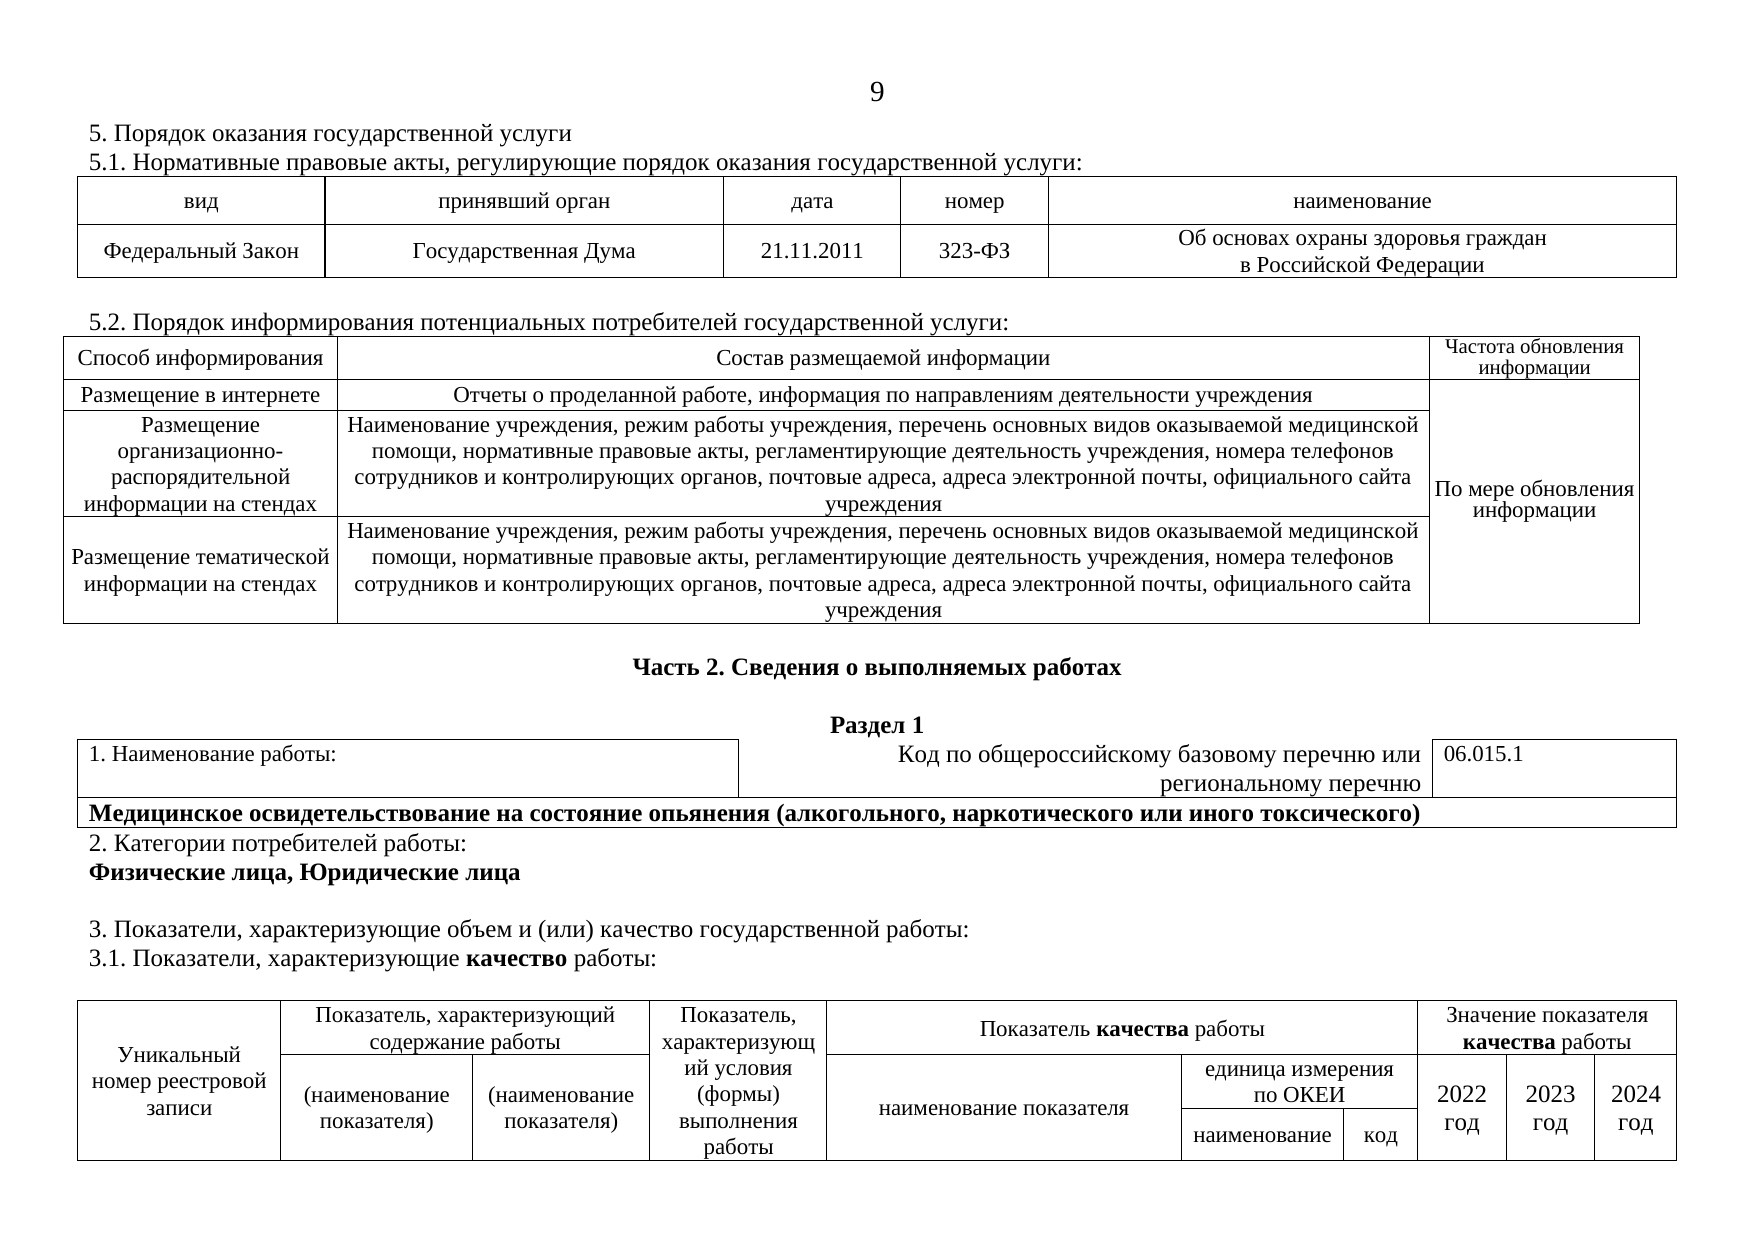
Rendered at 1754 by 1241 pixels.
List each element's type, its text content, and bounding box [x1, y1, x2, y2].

table_cell Наименование учреждения, режим работы учреждения, перечень основных видов оказываемой медицинской помощи, нормативные правовые акты, регламентирующие деятельность учреждения, номера телефонов сотрудников и контролирующих органов, почтовые адреса, адреса электронной почты, официального сайта учреждения [338, 517, 1429, 622]
table_header Частота обновления информации [1430, 337, 1639, 378]
table_cell По мере обновления информации [1430, 380, 1639, 622]
table_cell Медицинское освидетельствование на состояние опьянения (алкогольного, наркотического или иного токсического) [78, 798, 1676, 827]
table_cell наименование показателя [827, 1055, 1181, 1159]
table_cell 323-ФЗ [901, 225, 1048, 277]
table_header Способ информирования [64, 337, 337, 378]
table_header Код по общероссийскому базовому перечню или региональному перечню [739, 739, 1432, 797]
text 5. Порядок оказания государственной услуги [89, 118, 1665, 147]
text Часть 2. Сведения о выполняемых работах [89, 652, 1665, 681]
table_cell 2023 год [1507, 1055, 1594, 1159]
table_header Значение показателя качества работы [1418, 1001, 1676, 1054]
table_header Уникальный номер реестровой записи [78, 1001, 280, 1159]
table_header Состав размещаемой информации [338, 337, 1429, 378]
table_cell Федеральный Закон [78, 225, 324, 277]
table_cell Размещение в интернете [64, 380, 337, 409]
table_cell Отчеты о проделанной работе, информация по направлениям деятельности учреждения [338, 380, 1429, 409]
table_header дата [724, 177, 900, 223]
table_cell единица измерения по ОКЕИ [1182, 1055, 1417, 1108]
table_cell (наименование показателя) [473, 1055, 649, 1159]
table_cell Размещение тематической информации на стендах [64, 517, 337, 622]
table_cell 2024 год [1595, 1055, 1676, 1159]
table_header 1. Наименование работы: [78, 740, 738, 797]
table_header Показатель качества работы [827, 1001, 1417, 1054]
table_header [281, 1001, 649, 1054]
table_header Показатель, характеризующий условия (формы) выполнения работы [650, 1001, 826, 1159]
text 3.1. Показатели, характеризующие качество работы: [89, 943, 1665, 972]
table_cell Государственная Дума [326, 225, 723, 277]
text Физические лица, Юридические лица [89, 857, 1665, 885]
table_header номер [901, 177, 1048, 223]
table_cell Наименование учреждения, режим работы учреждения, перечень основных видов оказываемой медицинской помощи, нормативные правовые акты, регламентирующие деятельность учреждения, номера телефонов сотрудников и контролирующих органов, почтовые адреса, адреса электронной почты, официального сайта учреждения [338, 411, 1429, 516]
table_cell Об основах охраны здоровья граждан в Российской Федерации [1049, 225, 1676, 277]
table_cell Размещение организационно-распорядительной информации на стендах [64, 411, 337, 516]
table_cell 21.11.2011 [724, 225, 900, 277]
text Раздел 1 [89, 710, 1665, 738]
table_header 06.015.1 [1433, 740, 1676, 797]
table_header наименование [1049, 177, 1676, 223]
text 3. Показатели, характеризующие объем и (или) качество государственной работы: [89, 914, 1665, 943]
text 5.2. Порядок информирования потенциальных потребителей государственной услуги: [89, 307, 1665, 336]
table_cell код [1344, 1109, 1417, 1159]
table_header вид [78, 177, 324, 223]
table_cell наименование [1182, 1109, 1343, 1159]
table_header принявший орган [326, 177, 723, 223]
table_cell (наименование показателя) [281, 1055, 472, 1159]
text 5.1. Нормативные правовые акты, регулирующие порядок оказания государственной услуги: [89, 147, 1665, 176]
table_cell 2022 год [1418, 1055, 1506, 1159]
text 2. Категории потребителей работы: [89, 828, 1665, 857]
